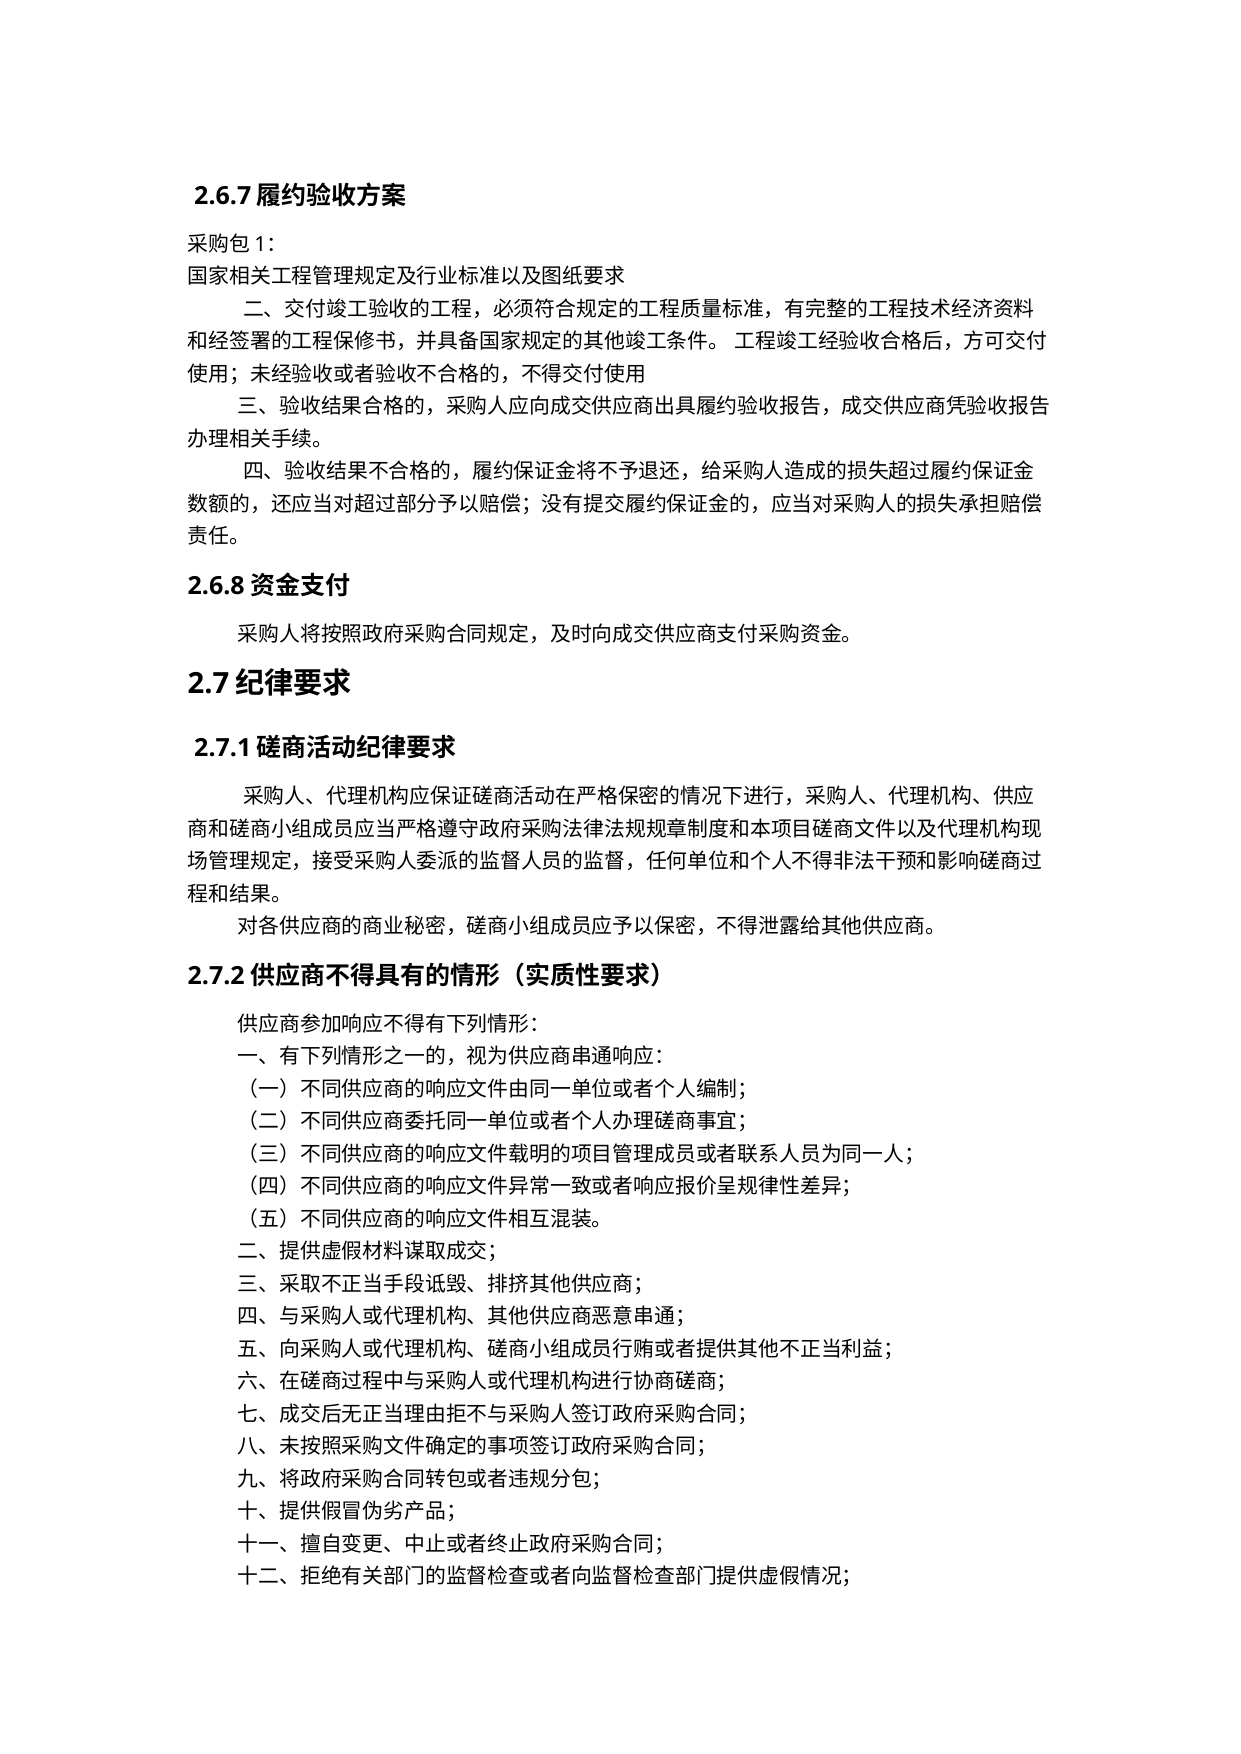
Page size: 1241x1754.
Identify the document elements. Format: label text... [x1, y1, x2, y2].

text 2.6.8资金支付 [187, 552, 1053, 617]
text 2.7纪律要求 [187, 649, 1053, 714]
text 四、验收结果不合格的，履约保证金将不予退还，给采购人造成的损失超过履约保证金数额的，还应当对超过部分予以赔偿；没有提交履约保证金的，应当对采购人的损失承担赔偿责任。 [187, 454, 1053, 552]
text 采购包1： [187, 227, 1053, 259]
text 八、未按照采购文件确定的事项签订政府采购合同； [187, 1429, 1053, 1462]
text （一）不同供应商的响应文件由同一单位或者个人编制； [187, 1072, 1053, 1104]
text （四）不同供应商的响应文件异常一致或者响应报价呈规律性差异； [187, 1169, 1053, 1202]
text 一、有下列情形之一的，视为供应商串通响应： [187, 1039, 1053, 1072]
text （三）不同供应商的响应文件载明的项目管理成员或者联系人员为同一人； [187, 1137, 1053, 1169]
text 对各供应商的商业秘密，磋商小组成员应予以保密，不得泄露给其他供应商。 [187, 909, 1053, 942]
text （二）不同供应商委托同一单位或者个人办理磋商事宜； [187, 1104, 1053, 1137]
text 三、采取不正当手段诋毁、排挤其他供应商； [187, 1267, 1053, 1299]
text 采购人、代理机构应保证磋商活动在严格保密的情况下进行，采购人、代理机构、供应商和磋商小组成员应当严格遵守政府采购法律法规规章制度和本项目磋商文件以及代理机构现场管理规定，接受采购人委派的监督人员的监督，任何单位和个人不得非法干预和影响磋商过程和结果。 [187, 779, 1053, 909]
text 十、提供假冒伪劣产品； [187, 1494, 1053, 1527]
text 2.7.1磋商活动纪律要求 [187, 714, 1053, 779]
text 四、与采购人或代理机构、其他供应商恶意串通； [187, 1299, 1053, 1332]
text 十二、拒绝有关部门的监督检查或者向监督检查部门提供虚假情况； [187, 1559, 1053, 1592]
text 七、成交后无正当理由拒不与采购人签订政府采购合同； [187, 1397, 1053, 1429]
text 二、交付竣工验收的工程，必须符合规定的工程质量标准，有完整的工程技术经济资料和经签署的工程保修书，并具备国家规定的其他竣工条件。 工程竣工经验收合格后，方可交付使用；未经验收或者验收不合格的，不得交付使用 [187, 292, 1053, 389]
text 三、验收结果合格的，采购人应向成交供应商出具履约验收报告，成交供应商凭验收报告办理相关手续。 [187, 389, 1053, 454]
text 国家相关工程管理规定及行业标准以及图纸要求 [187, 259, 1053, 292]
text 二、提供虚假材料谋取成交； [187, 1234, 1053, 1267]
text 十一、擅自变更、中止或者终止政府采购合同； [187, 1527, 1053, 1559]
text 2.7.2供应商不得具有的情形（实质性要求） [187, 942, 1053, 1007]
text 采购人将按照政府采购合同规定，及时向成交供应商支付采购资金。 [187, 617, 1053, 649]
text （五）不同供应商的响应文件相互混装。 [187, 1202, 1053, 1234]
text 2.6.7履约验收方案 [187, 162, 1053, 227]
text 六、在磋商过程中与采购人或代理机构进行协商磋商； [187, 1364, 1053, 1397]
text 五、向采购人或代理机构、磋商小组成员行贿或者提供其他不正当利益； [187, 1332, 1053, 1364]
text 供应商参加响应不得有下列情形： [187, 1007, 1053, 1039]
text 九、将政府采购合同转包或者违规分包； [187, 1462, 1053, 1494]
